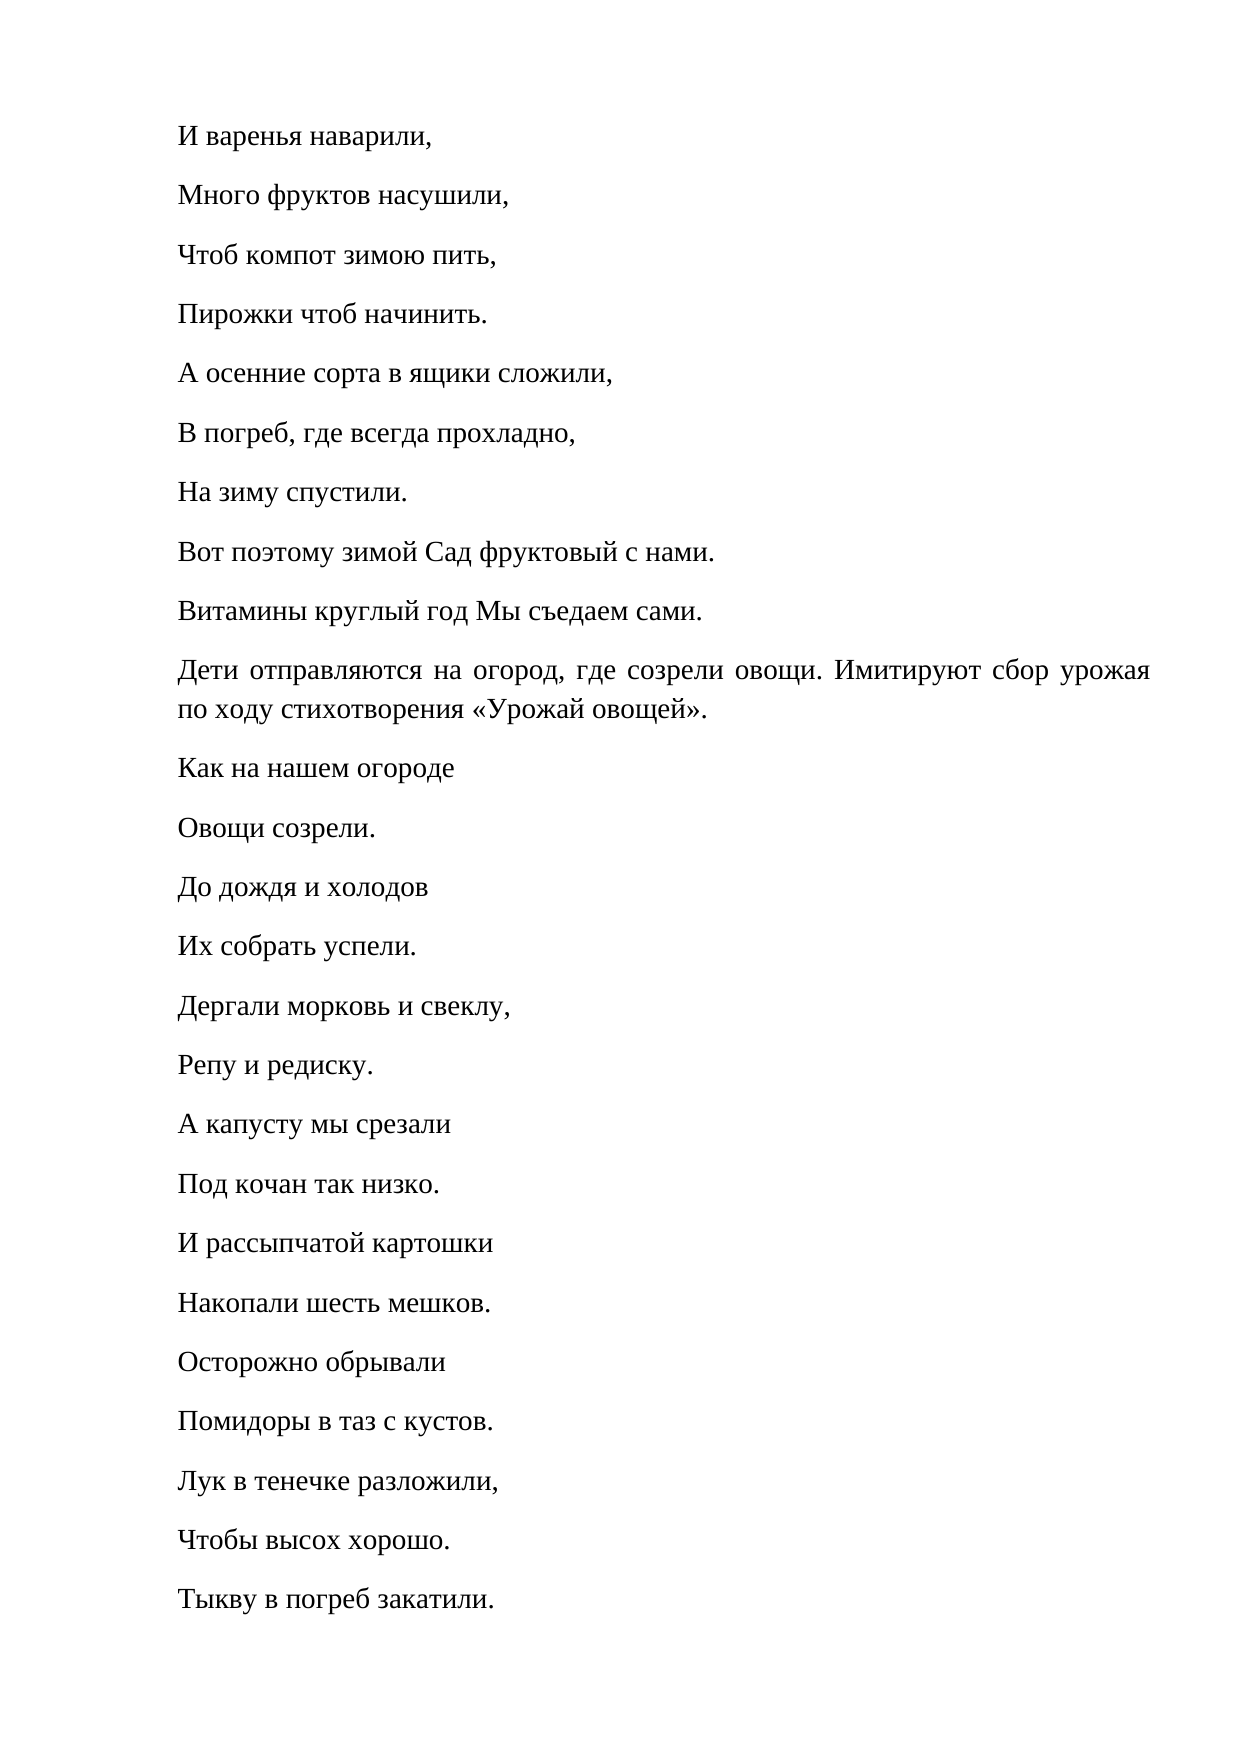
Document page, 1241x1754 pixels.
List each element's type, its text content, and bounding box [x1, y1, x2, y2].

text А капусту мы срезали [177, 1107, 1152, 1140]
text Лук в тенечке разложили, [177, 1463, 1152, 1496]
text Их собрать успели. [177, 928, 1152, 962]
text Накопали шесть мешков. [177, 1285, 1152, 1318]
text Овощи созрели. [177, 810, 1152, 843]
text Как на нашем огороде [177, 750, 1152, 784]
text Чтоб компот зимою пить, [177, 237, 1152, 270]
text Много фруктов насушили, [177, 177, 1152, 211]
text Осторожно обрывали [177, 1344, 1152, 1378]
text Тыкву в погреб закатили. [177, 1582, 1152, 1615]
text Помидоры в таз с кустов. [177, 1403, 1152, 1437]
text Витамины круглый год Мы съедаем сами. [177, 593, 1152, 627]
text И рассыпчатой картошки [177, 1225, 1152, 1259]
text И варенья наварили, [177, 118, 1152, 152]
text Дергали морковь и свеклу, [177, 988, 1152, 1021]
text Чтобы высох хорошо. [177, 1522, 1152, 1556]
text Вот поэтому зимой Сад фруктовый с нами. [177, 534, 1152, 567]
text Дети отправляются на огород, где созрели овощи. Имитируют сбор урожая по ходу стихотворения «Урожай овощей». [177, 652, 1152, 724]
text На зиму спустили. [177, 474, 1152, 508]
text В погреб, где всегда прохладно, [177, 415, 1152, 448]
text Под кочан так низко. [177, 1166, 1152, 1199]
text До дождя и холодов [177, 869, 1152, 903]
text Репу и редиску. [177, 1047, 1152, 1081]
text Пирожки чтоб начинить. [177, 296, 1152, 330]
text А осенние сорта в ящики сложили, [177, 356, 1152, 389]
